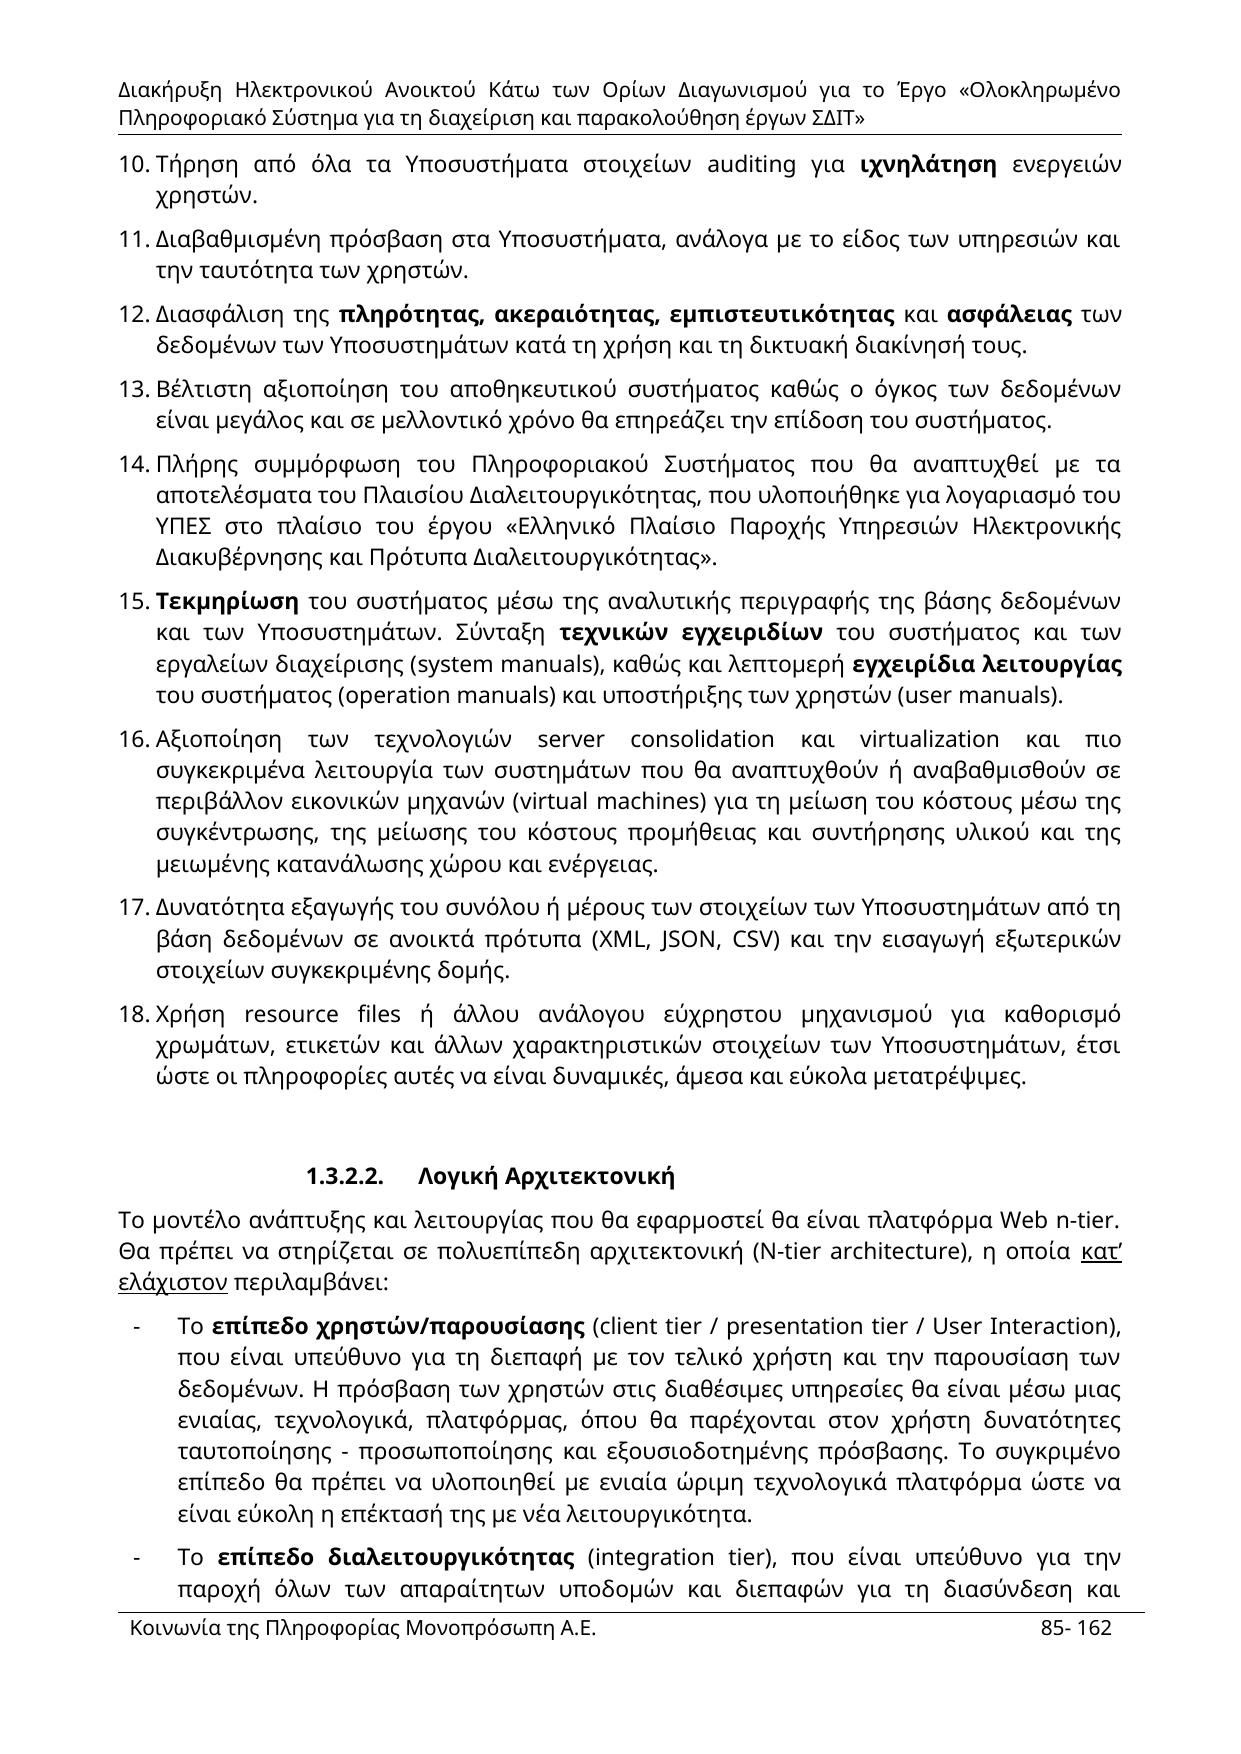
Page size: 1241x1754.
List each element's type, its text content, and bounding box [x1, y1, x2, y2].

list Διαβαθμισμένη πρόσβαση στα Υποσυστήματα, ανάλογα με το είδος των υπηρεσιών και την ταυτότητα των χρηστών. [118, 222, 1122, 285]
list Δυνατότητα εξαγωγής του συνόλου ή μέρους των στοιχείων των Υποσυστημάτων από τη βάση δεδομένων σε ανοικτά πρότυπα (XML, JSON, CSV) και την εισαγωγή εξωτερικών στοιχείων συγκεκριμένης δομής. [118, 891, 1122, 985]
list Tήρηση από όλα τα Υποσυστήματα στοιχείων auditing για ιχνηλάτηση ενεργειών χρηστών. [118, 147, 1122, 210]
list Χρήση resource files ή άλλου ανάλογου εύχρηστου μηχανισμού για καθορισμό χρωμάτων, ετικετών και άλλων χαρακτηριστικών στοιχείων των Υποσυστημάτων, έτσι ώστε οι πληροφορίες αυτές να είναι δυναμικές, άμεσα και εύκολα μετατρέψιμες. [118, 997, 1122, 1091]
list Βέλτιστη αξιοποίηση του αποθηκευτικού συστήματος καθώς ο όγκος των δεδομένων είναι μεγάλος και σε μελλοντικό χρόνο θα επηρεάζει την επίδοση του συστήματος. [118, 372, 1122, 435]
list Το επίπεδο χρηστών/παρουσίασης (client tier / presentation tier / User Interaction), που είναι υπεύθυνο για τη διεπαφή με τον τελικό χρήστη και την παρουσίαση των δεδομένων. Η πρόσβαση των χρηστών στις διαθέσιμες υπηρεσίες θα είναι μέσω μιας ενιαίας, τεχνολογικά, πλατφόρμας, όπου θα παρέχονται στον χρήστη δυνατότητες ταυτοποίησης - προσωποποίησης και εξουσιοδοτημένης πρόσβασης. Το συγκριμένο επίπεδο θα πρέπει να υλοποιηθεί με ενιαία ώριμη τεχνολογικά πλατφόρμα ώστε να είναι εύκολη η επέκτασή της με νέα λειτουργικότητα. [133, 1310, 1122, 1529]
list Τεκμηρίωση του συστήματος μέσω της αναλυτικής περιγραφής της βάσης δεδομένων και των Υποσυστημάτων. Σύνταξη τεχνικών εγχειριδίων του συστήματος και των εργαλείων διαχείρισης (system manuals), καθώς και λεπτομερή εγχειρίδια λειτουργίας του συστήματος (operation manuals) και υποστήριξης των χρηστών (user manuals). [118, 585, 1122, 710]
subtitle Λογική Αρχιτεκτονική [306, 1160, 1122, 1191]
list Πλήρης συμμόρφωση του Πληροφοριακού Συστήματος που θα αναπτυχθεί με τα αποτελέσματα του Πλαισίου Διαλειτουργικότητας, που υλοποιήθηκε για λογαριασμό του ΥΠΕΣ στο πλαίσιο του έργου «Ελληνικό Πλαίσιο Παροχής Υπηρεσιών Ηλεκτρονικής Διακυβέρνησης και Πρότυπα Διαλειτουργικότητας». [118, 447, 1122, 572]
list Διασφάλιση της πληρότητας, ακεραιότητας, εμπιστευτικότητας και ασφάλειας των δεδομένων των Υποσυστημάτων κατά τη χρήση και τη δικτυακή διακίνησή τους. [118, 297, 1122, 360]
text Το μοντέλο ανάπτυξης και λειτουργίας που θα εφαρμοστεί θα είναι πλατφόρμα Web n-tier. Θα πρέπει να στηρίζεται σε πολυεπίπεδη αρχιτεκτονική (Ν-tier architecture), η οποία κατ’ ελάχιστον περιλαμβάνει: [118, 1204, 1122, 1297]
list Αξιοποίηση των τεχνολογιών server consolidation και virtualization και πιο συγκεκριμένα λειτουργία των συστημάτων που θα αναπτυχθούν ή αναβαθμισθούν σε περιβάλλον εικονικών μηχανών (virtual machines) για τη μείωση του κόστους μέσω της συγκέντρωσης, της μείωσης του κόστους προμήθειας και συντήρησης υλικού και της μειωμένης κατανάλωσης χώρου και ενέργειας. [118, 722, 1122, 879]
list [133, 1541, 1122, 1604]
